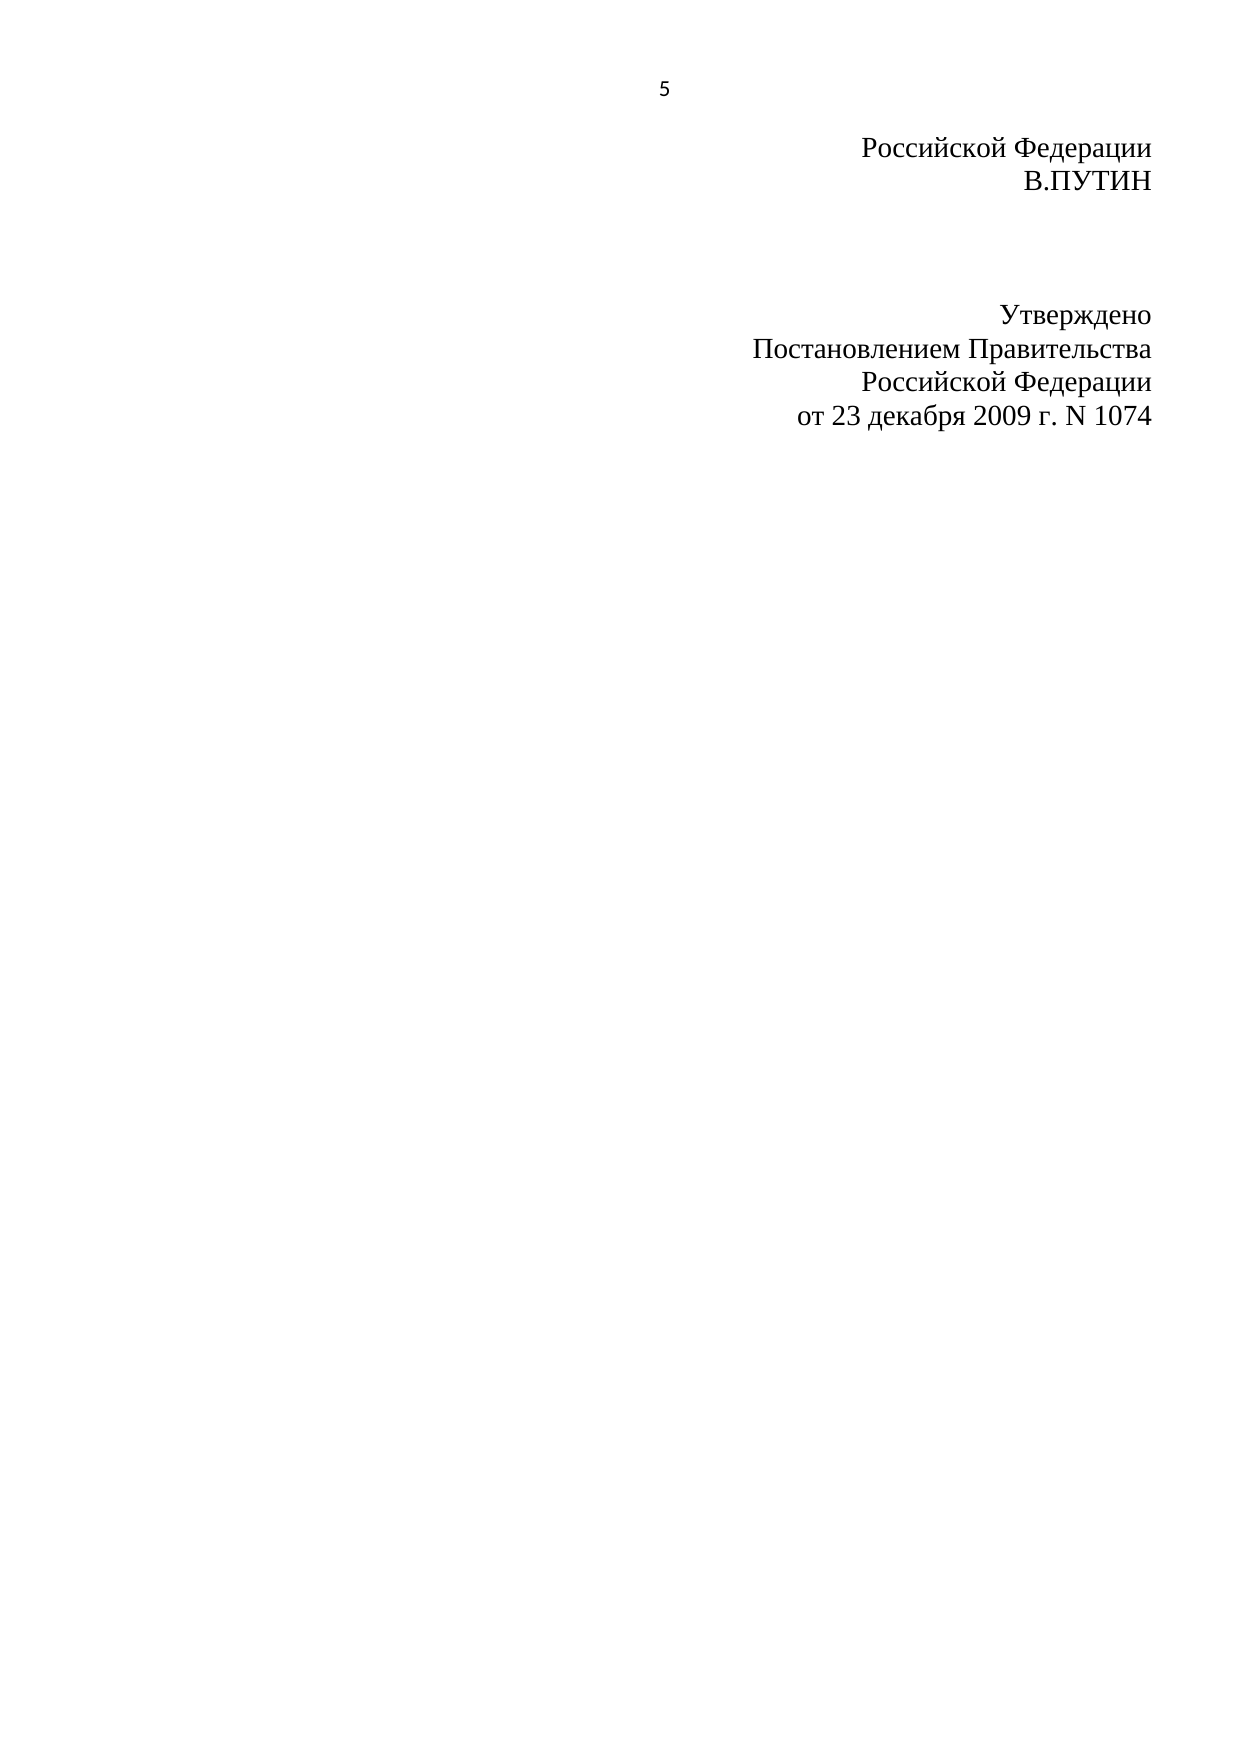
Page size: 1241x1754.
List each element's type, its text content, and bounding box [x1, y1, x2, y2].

text Утверждено [177, 297, 1152, 331]
text В.ПУТИН [177, 163, 1152, 197]
text Российской Федерации [177, 364, 1152, 398]
text Постановлением Правительства [177, 331, 1152, 364]
text от 23 декабря 2009 г. N 1074 [177, 398, 1152, 432]
text Российской Федерации [177, 130, 1152, 163]
